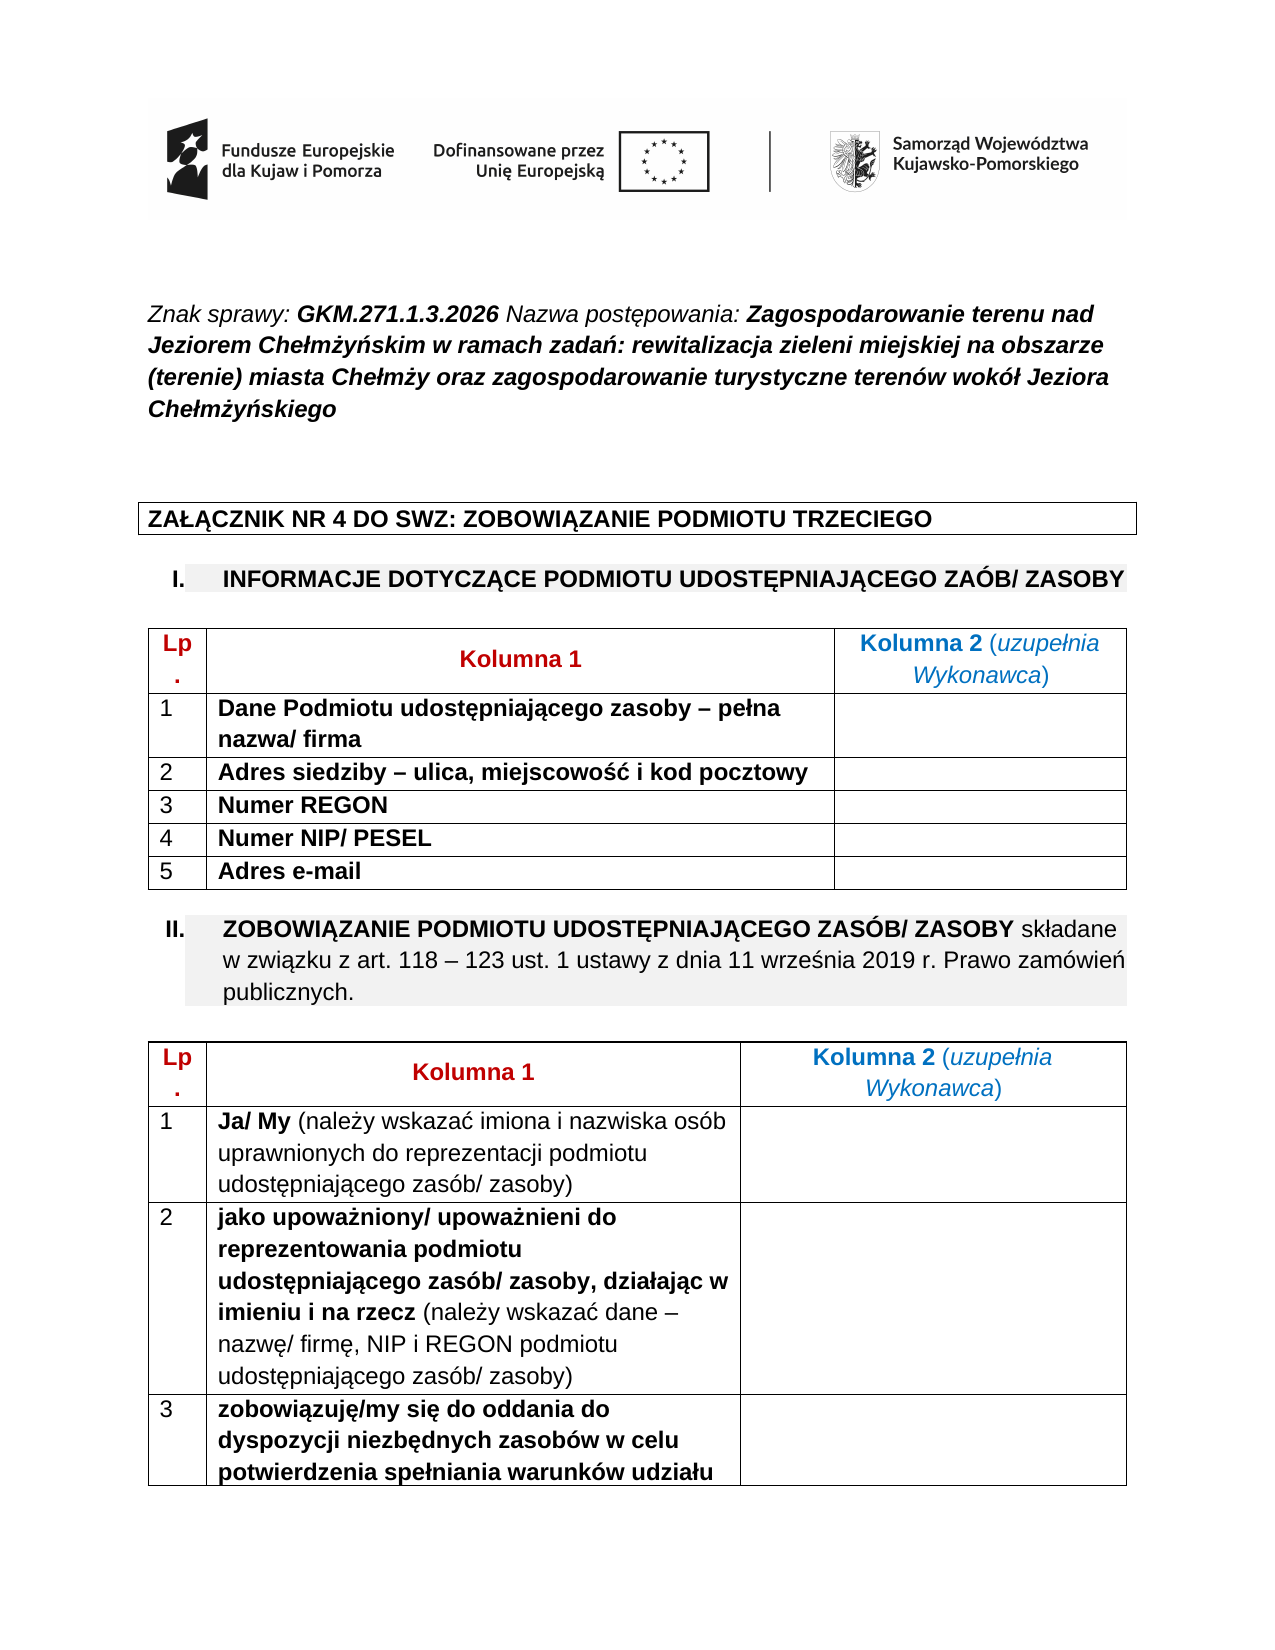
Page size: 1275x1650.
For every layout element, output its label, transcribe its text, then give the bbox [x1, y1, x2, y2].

table_cell 5 [149, 857, 206, 889]
table_cell 2 [149, 1203, 206, 1393]
list INFORMACJE DOTYCZĄCE PODMIOTU UDOSTĘPNIAJĄCEGO ZAÓB/ ZASOBY [185, 564, 1127, 592]
table_cell Adres siedziby – ulica, miejscowość i kod pocztowy [207, 758, 834, 790]
table_cell [835, 694, 1126, 757]
table_cell jako upoważniony/ upoważnieni do reprezentowania podmiotu udostępniającego zasób/ zasoby, działając w imieniu i na rzecz (należy wskazać dane – nazwę/ firmę, NIP i REGON podmiotu udostępniającego zasób/ zasoby) [207, 1203, 740, 1393]
list ZOBOWIĄZANIE PODMIOTU UDOSTĘPNIAJĄCEGO ZASÓB/ ZASOBY składane w związku z art. 118 – 123 ust. 1 ustawy z dnia 11 września 2019 r. Prawo zamówień publicznych. [185, 915, 1127, 1006]
table_header Kolumna 1 [207, 1043, 740, 1106]
table_cell Numer REGON [207, 791, 834, 823]
table_cell [741, 1203, 1126, 1393]
table_cell [835, 758, 1126, 790]
table_cell Ja/ My (należy wskazać imiona i nazwiska osób uprawnionych do reprezentacji podmiotu udostępniającego zasób/ zasoby) [207, 1107, 740, 1202]
table_header Lp. [149, 629, 206, 692]
table_header Kolumna 2 (uzupełnia Wykonawca) [741, 1043, 1126, 1106]
table_cell Dane Podmiotu udostępniającego zasoby – pełna nazwa/ firma [207, 694, 834, 757]
table_cell [835, 824, 1126, 856]
table_cell [835, 791, 1126, 823]
table_cell 1 [149, 694, 206, 757]
table_cell Numer NIP/ PESEL [207, 824, 834, 856]
table_cell [835, 857, 1126, 889]
table_header Lp. [149, 1043, 206, 1106]
table_cell 1 [149, 1107, 206, 1202]
table_cell 3 [149, 1395, 206, 1485]
table_cell [741, 1107, 1126, 1202]
table_header Kolumna 1 [207, 629, 834, 692]
subtitle ZAŁĄCZNIK NR 4 DO SWZ: ZOBOWIĄZANIE PODMIOTU TRZECIEGO [139, 503, 1136, 534]
table_cell 3 [149, 791, 206, 823]
table_header Kolumna 2 (uzupełnia Wykonawca) [835, 629, 1126, 692]
table_cell 2 [149, 758, 206, 790]
table_cell Adres e-mail [207, 857, 834, 889]
table_cell [741, 1395, 1126, 1485]
table_cell 4 [149, 824, 206, 856]
picture [147, 98, 1128, 220]
